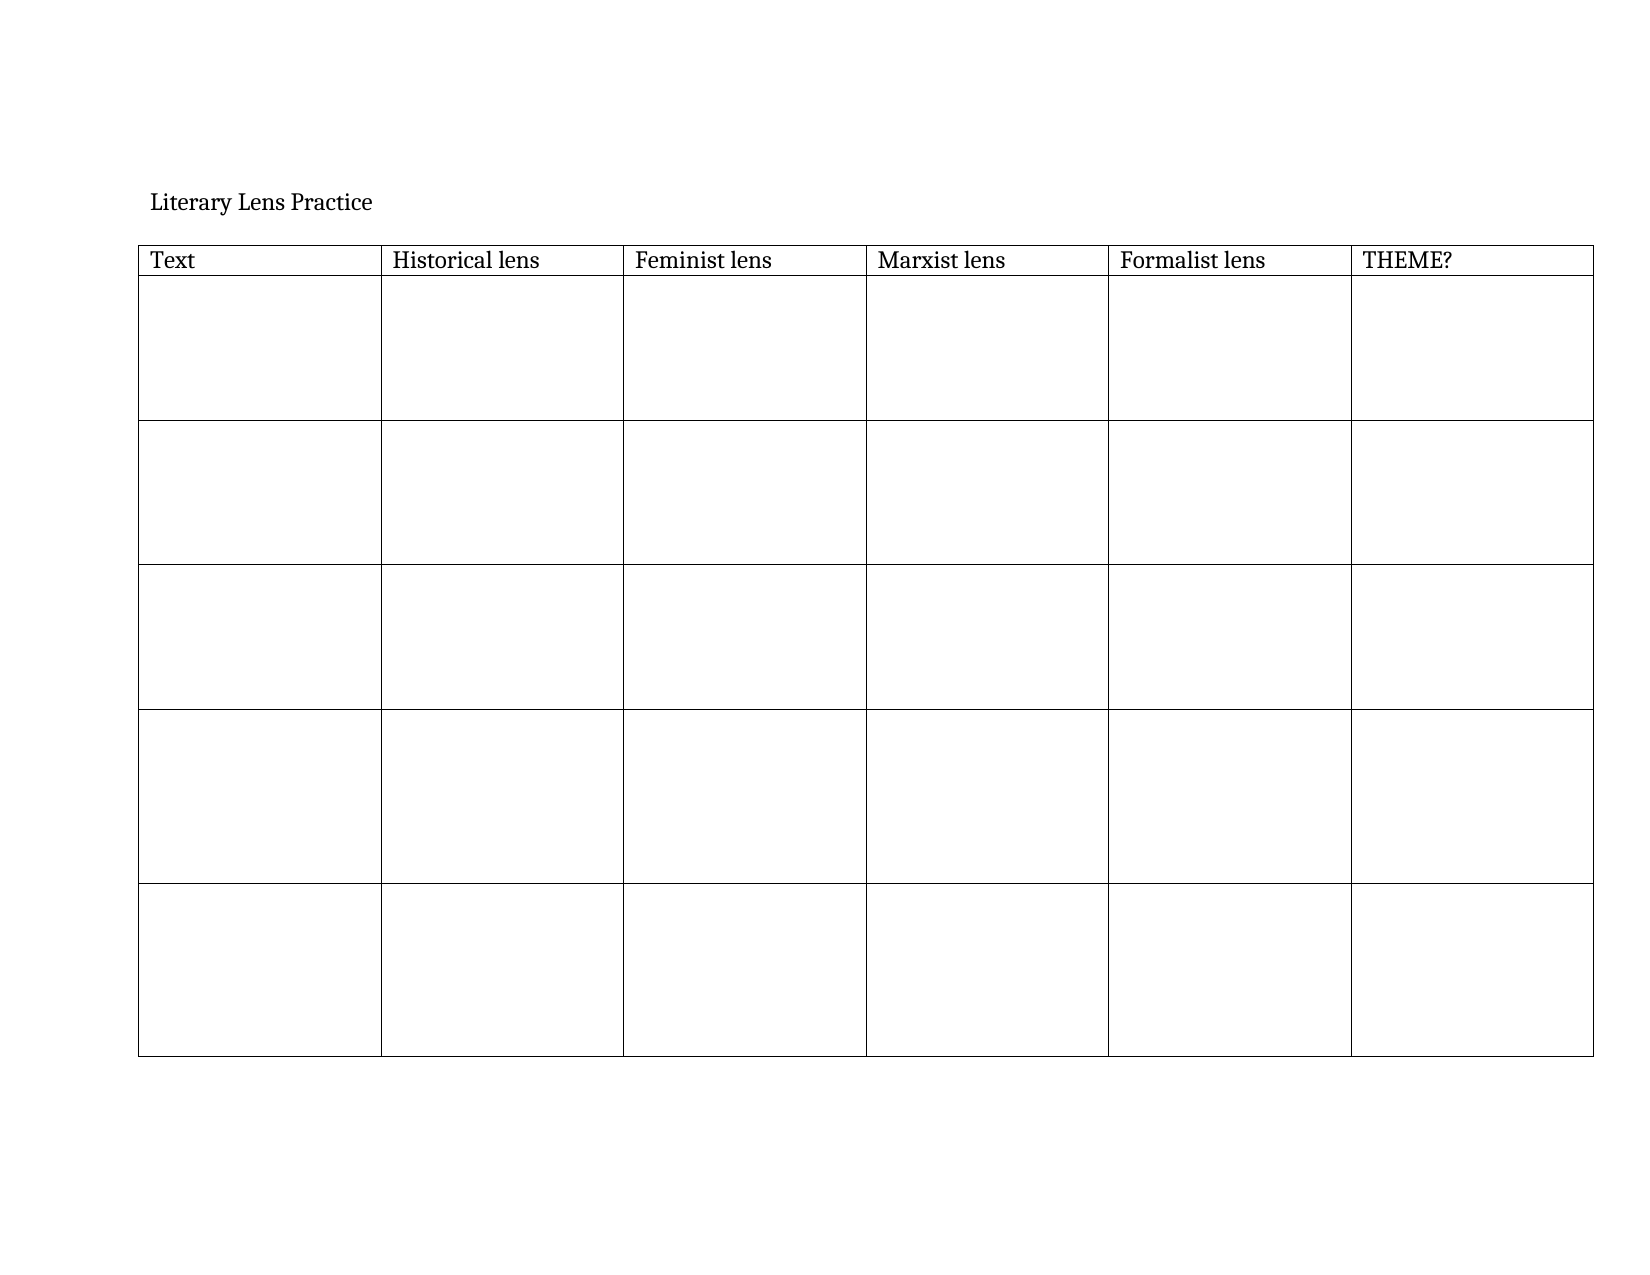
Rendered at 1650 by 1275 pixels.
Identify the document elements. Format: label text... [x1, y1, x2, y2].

table_cell [624, 884, 866, 1056]
table_cell [1352, 710, 1593, 883]
table_cell [1109, 421, 1351, 564]
table_cell [867, 710, 1108, 883]
table_cell [1352, 421, 1593, 564]
table_cell [1352, 276, 1593, 419]
table_cell [867, 884, 1108, 1056]
table_cell [624, 710, 866, 883]
table_cell [139, 884, 381, 1056]
table_cell [867, 276, 1108, 419]
table_header Marxist lens [867, 246, 1108, 275]
table_cell [382, 710, 623, 883]
table_cell [1352, 565, 1593, 709]
table_cell [382, 276, 623, 419]
table_cell [1352, 884, 1593, 1056]
table_cell [139, 710, 381, 883]
table_cell [382, 421, 623, 564]
table_cell [624, 421, 866, 564]
table_cell [382, 565, 623, 709]
table_header Historical lens [382, 246, 623, 275]
table_cell [867, 565, 1108, 709]
table_header Text [139, 246, 381, 275]
text Literary Lens Practice [150, 187, 1500, 216]
table_header Feminist lens [624, 246, 866, 275]
table_cell [1109, 884, 1351, 1056]
table_header Formalist lens [1109, 246, 1351, 275]
table_cell [139, 565, 381, 709]
table_cell [139, 276, 381, 419]
table_cell [624, 565, 866, 709]
table_cell [1109, 276, 1351, 419]
table_cell [139, 421, 381, 564]
table_cell [382, 884, 623, 1056]
table_cell [867, 421, 1108, 564]
table_cell [624, 276, 866, 419]
table_cell [1109, 565, 1351, 709]
table_cell [1109, 710, 1351, 883]
table_header THEME? [1352, 246, 1593, 275]
